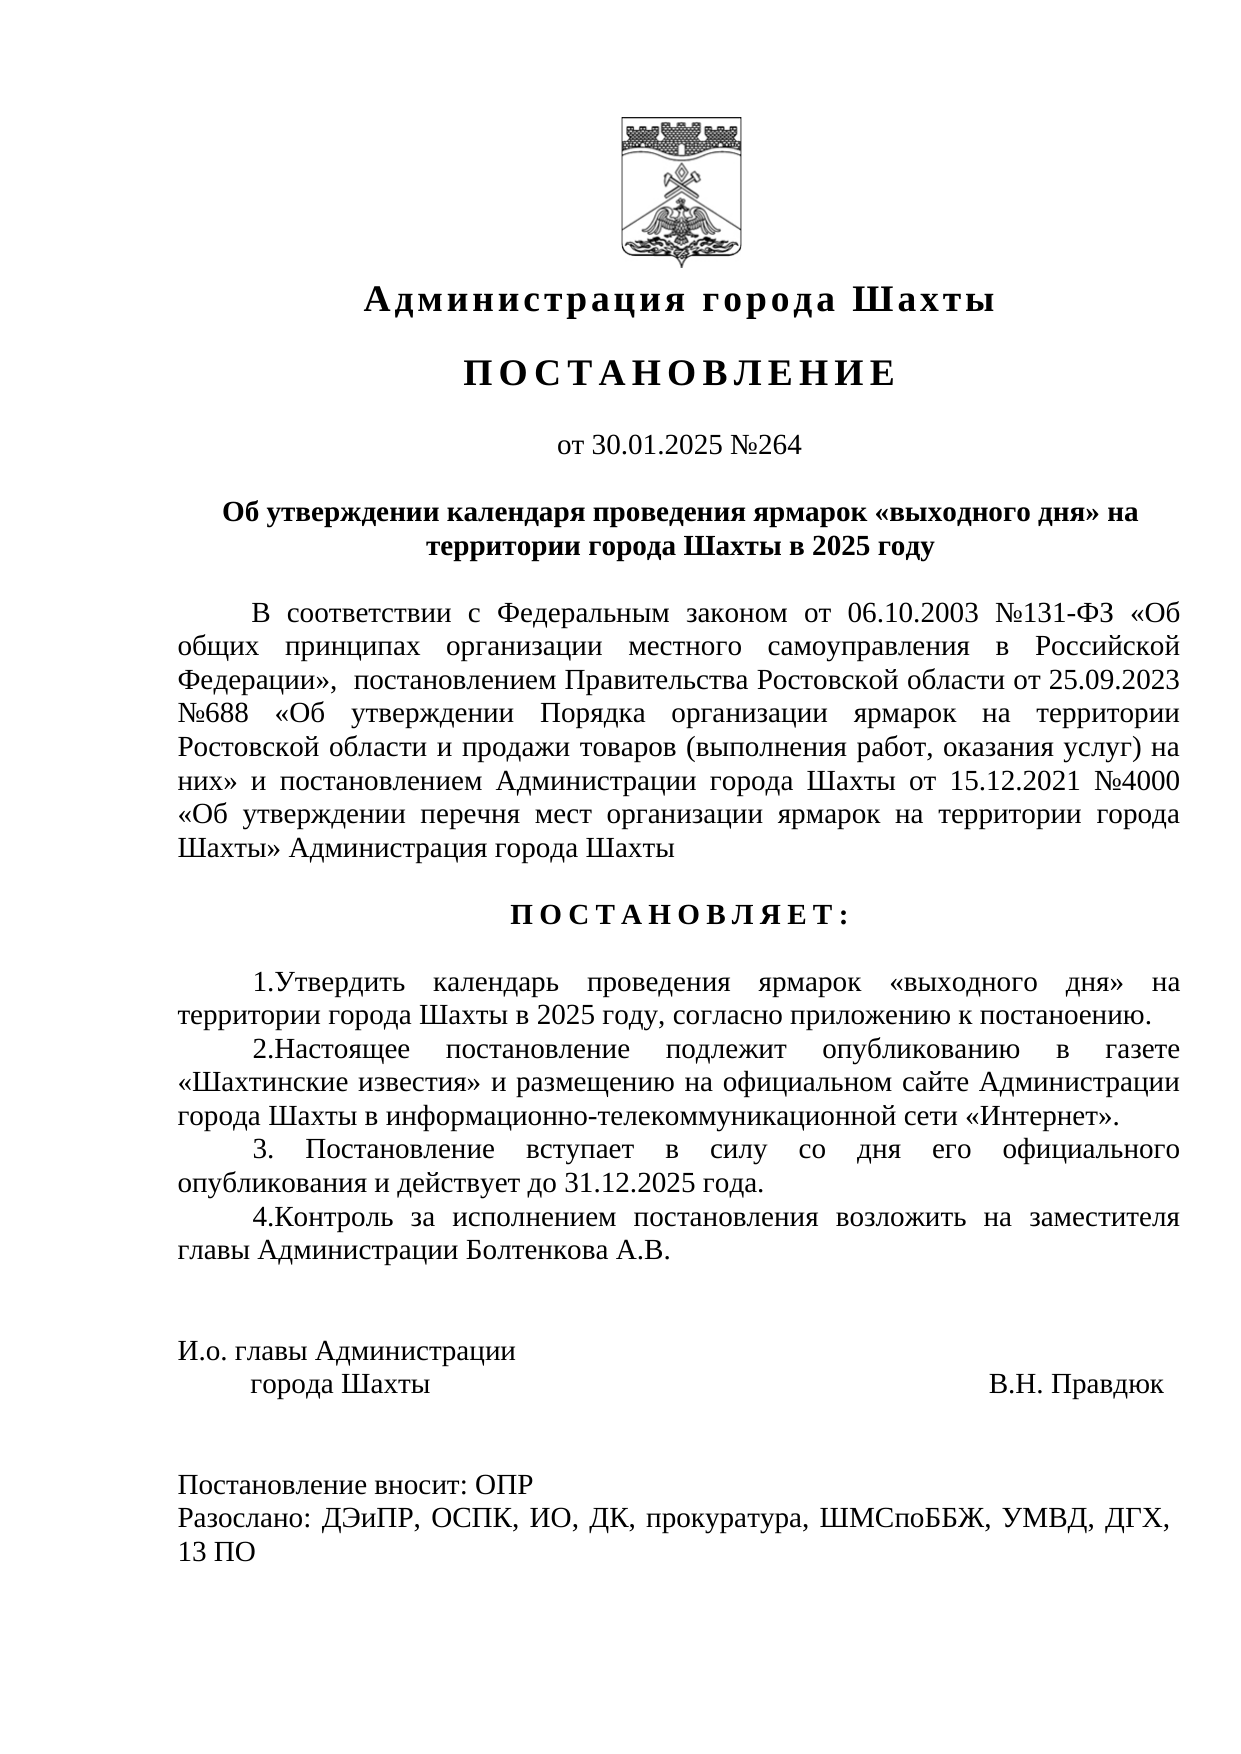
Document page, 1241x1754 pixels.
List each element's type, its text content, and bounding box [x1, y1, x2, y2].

text 3. Постановление вступает в силу со дня его официального опубликования и действует до 31.12.2025 года. [177, 1132, 1181, 1199]
picture [621, 117, 742, 268]
text Постановление вносит: ОПР [177, 1467, 1181, 1501]
text города Шахты В.Н. Правдюк [177, 1366, 1181, 1400]
text Разослано: ДЭиПР, ОСПК, ИО, ДК, прокуратура, ШМСпоББЖ, УМВД, ДГХ, 13 ПО [177, 1501, 1181, 1568]
text В соответствии с Федеральным законом от 06.10.2003 №131-ФЗ «Об общих принципах организации местного самоуправления в Российской Федерации», постановлением Правительства Ростовской области от 25.09.2023 №688 «Об утверждении Порядка организации ярмарок на территории Ростовской области и продажи товаров (выполнения работ, оказания услуг) на них» и постановлением Администрации города Шахты от 15.12.2021 №4000 «Об утверждении перечня мест организации ярмарок на территории города Шахты» Администрация города Шахты [177, 595, 1181, 863]
text И.о. главы Администрации [177, 1333, 1181, 1366]
text ПОСТАНОВЛЕНИЕ [177, 351, 1181, 394]
text Администрация города Шахты [177, 276, 1181, 319]
text ПОСТАНОВЛЯЕТ: [177, 897, 1181, 930]
text от 30.01.2025 №264 [177, 427, 1181, 461]
text Об утверждении календаря проведения ярмарок «выходного дня» на территории города Шахты в 2025 году [177, 494, 1184, 561]
text 2.Настоящее постановление подлежит опубликованию в газете «Шахтинские известия» и размещению на официальном сайте Администрации города Шахты в информационно-телекоммуникационной сети «Интернет». [177, 1031, 1181, 1132]
text 1.Утвердить календарь проведения ярмарок «выходного дня» на территории города Шахты в 2025 году, согласно приложению к постаноению. [177, 964, 1181, 1031]
text 4.Контроль за исполнением постановления возложить на заместителя главы Администрации Болтенкова А.В. [177, 1199, 1181, 1266]
